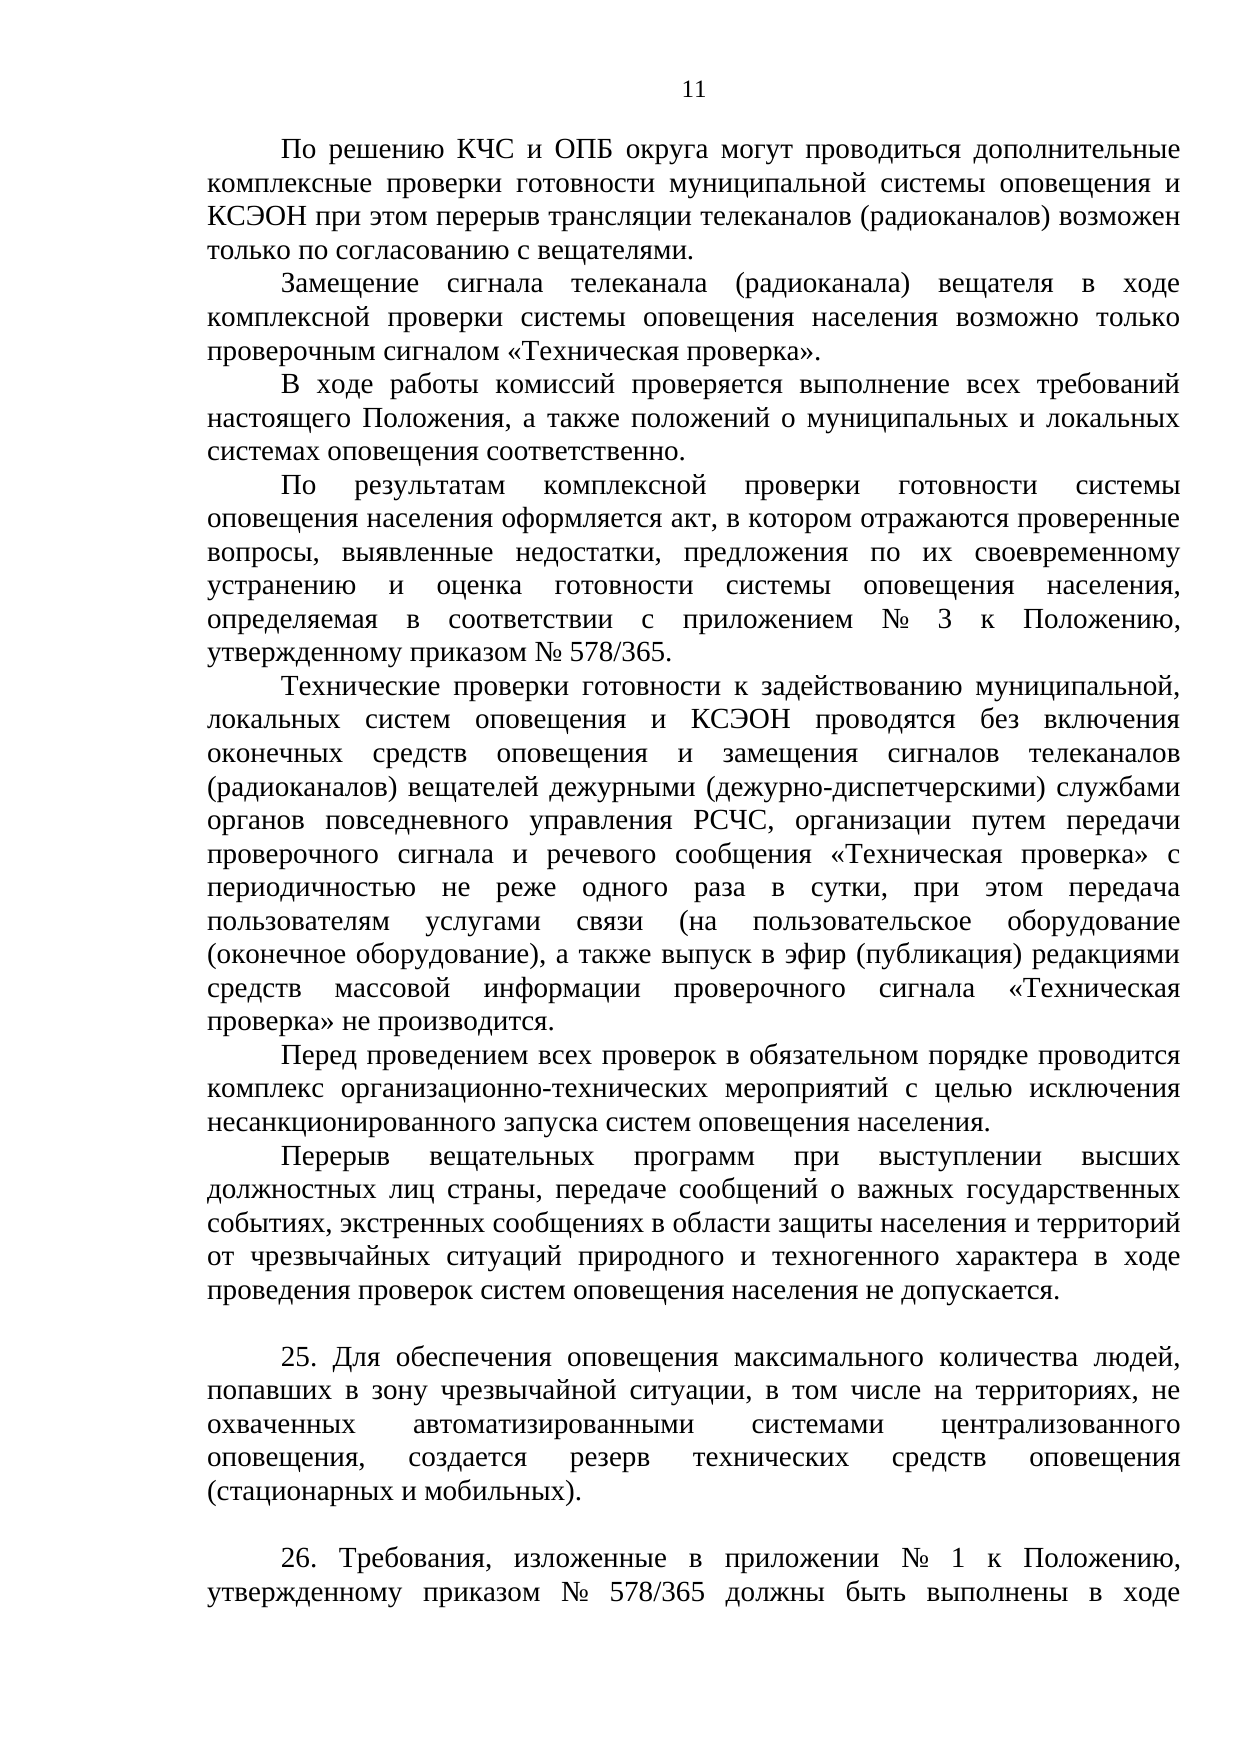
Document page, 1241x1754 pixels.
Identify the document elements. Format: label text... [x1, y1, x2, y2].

text Перед проведением всех проверок в обязательном порядке проводится комплекс организационно-технических мероприятий с целью исключения несанкционированного запуска систем оповещения населения. [207, 1037, 1181, 1138]
text Технические проверки готовности к задействованию муниципальной, локальных систем оповещения и КСЭОН проводятся без включения оконечных средств оповещения и замещения сигналов телеканалов (радиоканалов) вещателей дежурными (дежурно-диспетчерскими) службами органов повседневного управления РСЧС, организации путем передачи проверочного сигнала и речевого сообщения «Техническая проверка» с периодичностью не реже одного раза в сутки, при этом передача пользователям услугами связи (на пользовательское оборудование (оконечное оборудование), а также выпуск в эфир (публикация) редакциями средств массовой информации проверочного сигнала «Техническая проверка» не производится. [207, 668, 1181, 1037]
text Замещение сигнала телеканала (радиоканала) вещателя в ходе комплексной проверки системы оповещения населения возможно только проверочным сигналом «Техническая проверка». [207, 266, 1181, 366]
text По решению КЧС и ОПБ округа могут проводиться дополнительные комплексные проверки готовности муниципальной системы оповещения и КСЭОН при этом перерыв трансляции телеканалов (радиоканалов) возможен только по согласованию с вещателями. [207, 131, 1181, 266]
text 25. Для обеспечения оповещения максимального количества людей, попавших в зону чрезвычайной ситуации, в том числе на территориях, не охваченных автоматизированными системами централизованного оповещения, создается резерв технических средств оповещения (стационарных и мобильных). [207, 1339, 1181, 1507]
text По результатам комплексной проверки готовности системы оповещения населения оформляется акт, в котором отражаются проверенные вопросы, выявленные недостатки, предложения по их своевременному устранению и оценка готовности системы оповещения населения, определяемая в соответствии с приложением № 3 к Положению, утвержденному приказом № 578/365. [207, 467, 1181, 668]
text Перерыв вещательных программ при выступлении высших должностных лиц страны, передаче сообщений о важных государственных событиях, экстренных сообщениях в области защиты населения и территорий от чрезвычайных ситуаций природного и техногенного характера в ходе проведения проверок систем оповещения населения не допускается. [207, 1138, 1181, 1305]
text В ходе работы комиссий проверяется выполнение всех требований настоящего Положения, а также положений о муниципальных и локальных системах оповещения соответственно. [207, 366, 1181, 467]
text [207, 1540, 1181, 1607]
